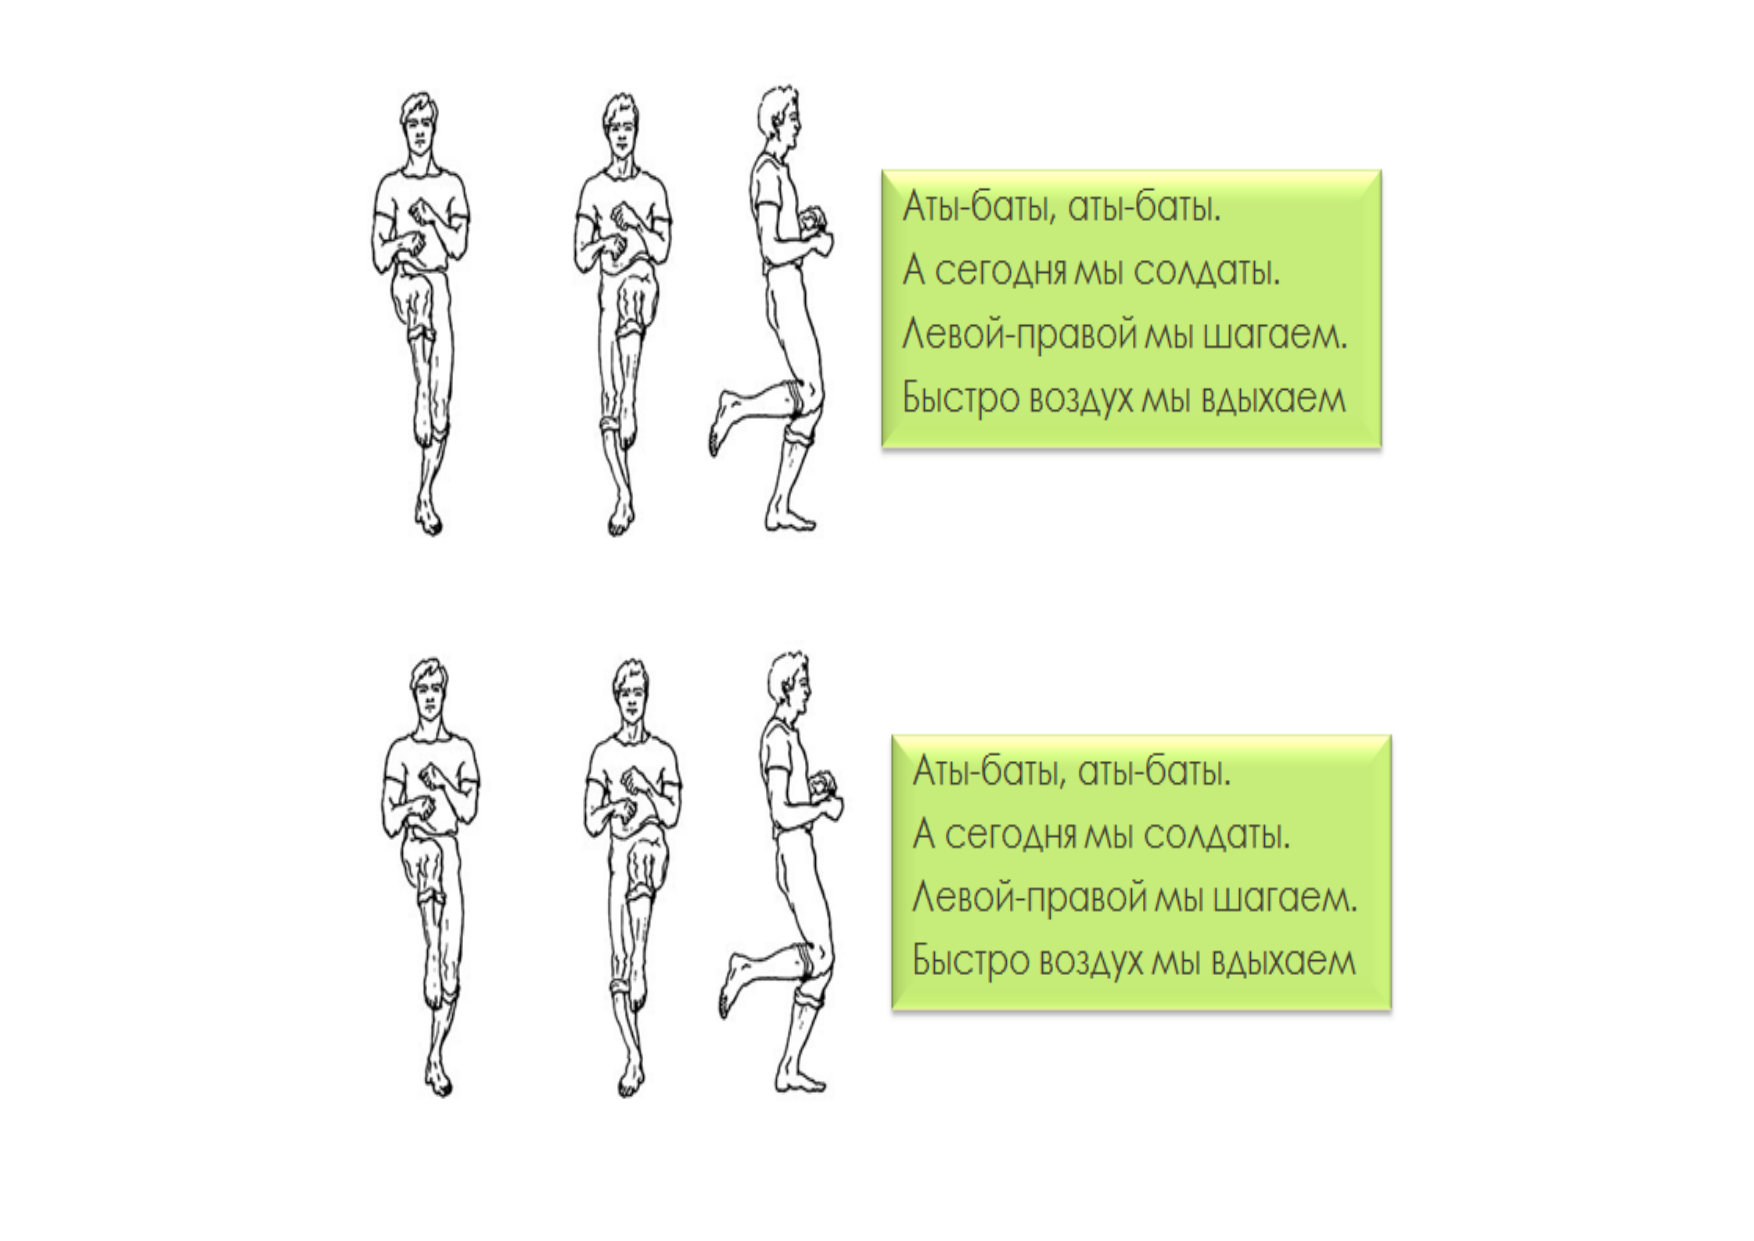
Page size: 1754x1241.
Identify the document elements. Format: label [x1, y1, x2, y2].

picture [356, 75, 1398, 557]
picture [366, 640, 1408, 1118]
